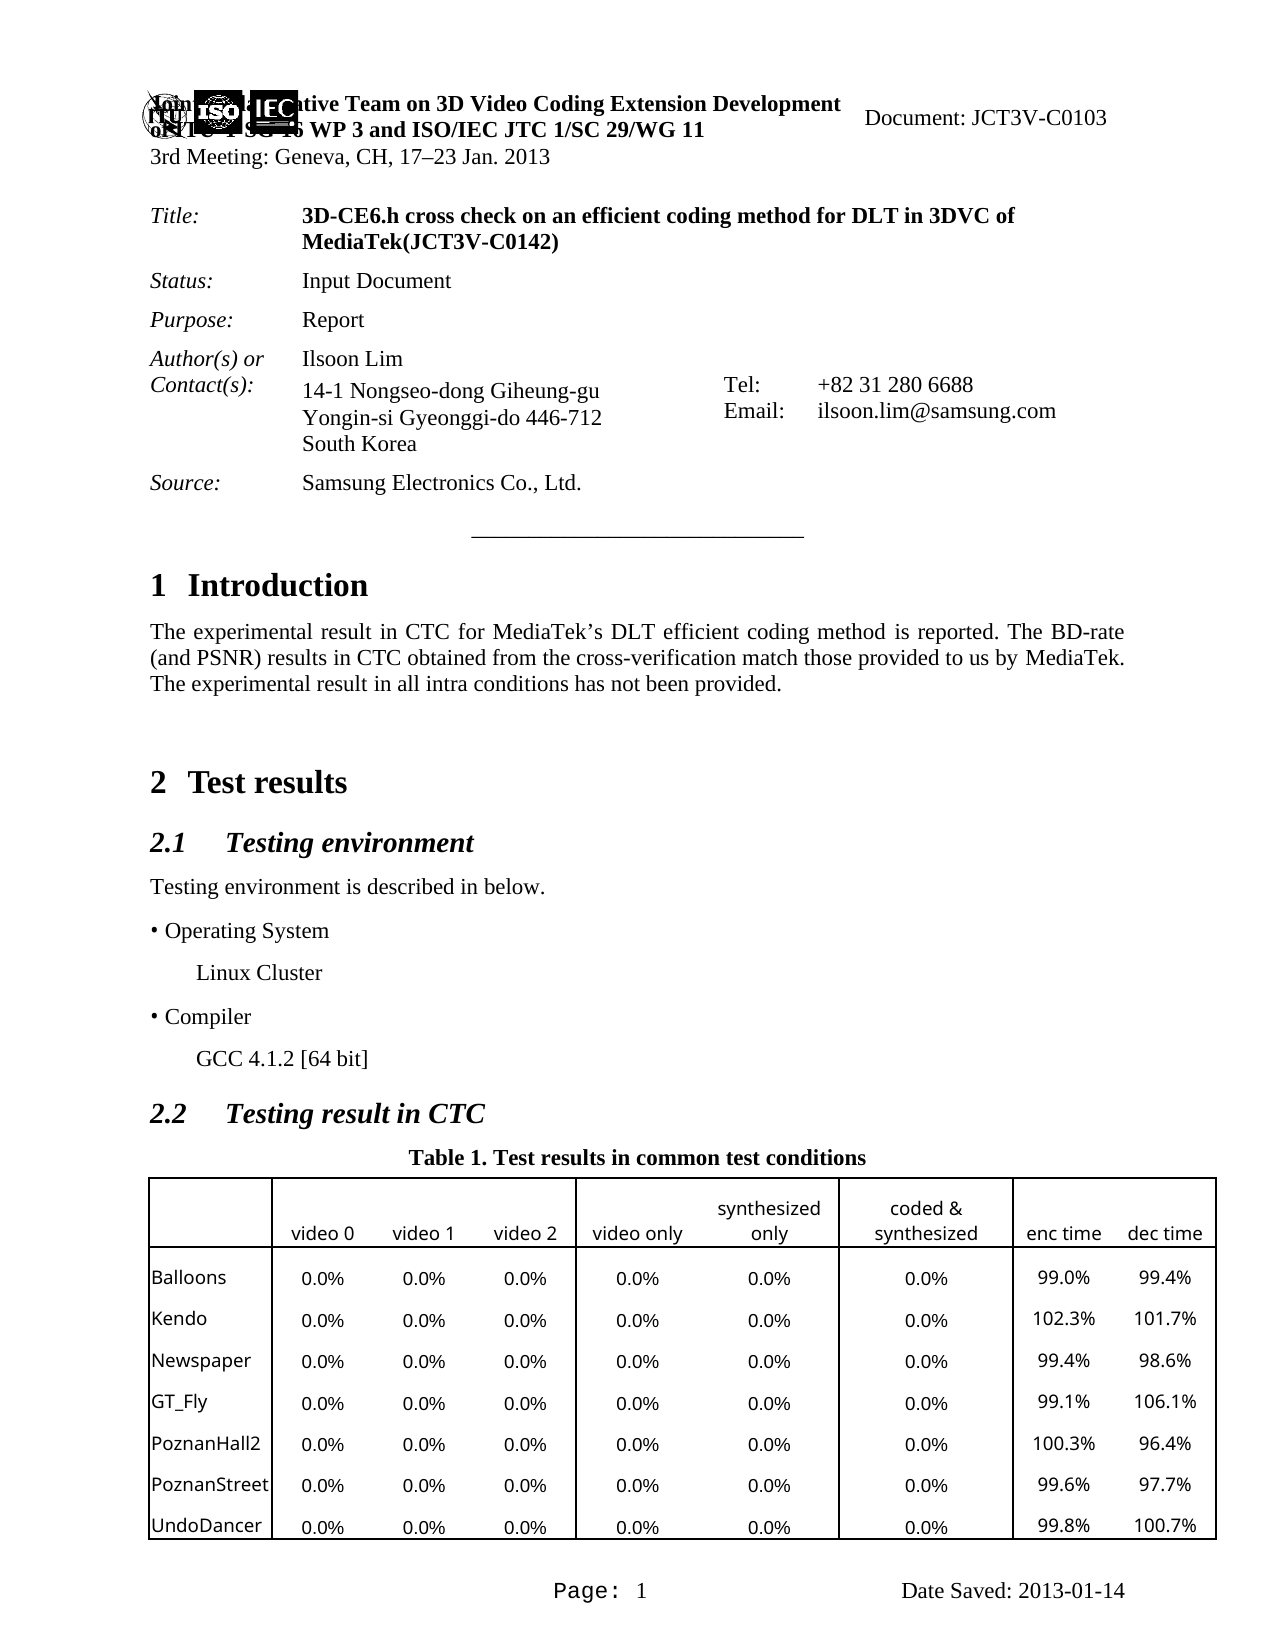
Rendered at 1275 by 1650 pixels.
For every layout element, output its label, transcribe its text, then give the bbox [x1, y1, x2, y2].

table_cell 0.0% [840, 1248, 1012, 1289]
table_cell 99.4% [1014, 1331, 1114, 1372]
table_header synthesized only [699, 1179, 838, 1246]
table_cell 0.0% [475, 1497, 575, 1538]
table_cell PoznanStreet [150, 1455, 271, 1497]
table_cell Newspaper [150, 1331, 271, 1372]
table_header coded & synthesized [840, 1179, 1012, 1246]
table_cell Samsung Electronics Co., Ltd. [291, 463, 1136, 501]
table_cell Input Document [291, 261, 1136, 299]
subtitle Testing environment [150, 826, 1125, 859]
table_cell 0.0% [475, 1331, 575, 1372]
text • Operating System [150, 914, 1125, 945]
table_cell GT_Fly [150, 1373, 271, 1414]
text GCC 4.1.2 [64 bit] [150, 1045, 1125, 1072]
table_cell 0.0% [373, 1331, 475, 1372]
table_cell 0.0% [840, 1331, 1012, 1372]
picture [250, 90, 299, 134]
table_header video only [577, 1179, 699, 1246]
table_cell 0.0% [840, 1497, 1012, 1538]
table_cell 0.0% [373, 1497, 475, 1538]
table_cell Status: [139, 261, 291, 299]
table_cell 0.0% [373, 1414, 475, 1455]
table_cell 0.0% [577, 1414, 699, 1455]
table_cell 99.4% [1114, 1248, 1215, 1289]
table_cell Purpose: [139, 300, 291, 338]
table_cell 0.0% [840, 1290, 1012, 1331]
table_cell 96.4% [1114, 1414, 1215, 1455]
picture [194, 90, 243, 134]
table_header 3D-CE6.h cross check on an efficient coding method for DLT in 3DVC of MediaTek(JCT3V-C0142) [291, 195, 1136, 261]
table_cell 0.0% [577, 1248, 699, 1289]
table_cell 0.0% [577, 1290, 699, 1331]
table_cell 0.0% [475, 1373, 575, 1414]
table_cell 98.6% [1114, 1331, 1215, 1372]
table_cell 0.0% [373, 1455, 475, 1497]
table_cell 0.0% [699, 1248, 838, 1289]
table_cell 0.0% [699, 1373, 838, 1414]
table_cell 0.0% [273, 1455, 373, 1497]
table_cell 0.0% [840, 1373, 1012, 1414]
table_cell 0.0% [273, 1331, 373, 1372]
table_cell 101.7% [1114, 1290, 1215, 1331]
table_cell +82 31 280 6688 ilsoon.lim@samsung.com [806, 338, 1136, 462]
table_cell 99.8% [1014, 1497, 1114, 1538]
table_cell 0.0% [840, 1455, 1012, 1497]
table_header dec time [1114, 1179, 1215, 1246]
table_cell 0.0% [577, 1455, 699, 1497]
table_header Title: [139, 195, 291, 261]
table_cell Report [291, 300, 1136, 338]
table_cell 0.0% [373, 1248, 475, 1289]
table_header enc time [1014, 1179, 1114, 1246]
table_header Joint Collaborative Team on 3D Video Coding Extension Development of ITU-T SG 16 WP 3 and ISO/IEC JTC 1/SC 29/WG 11 3rd Meeting: Geneva, CH, 17–23 Jan. 2013 [139, 90, 853, 169]
table_cell 0.0% [699, 1497, 838, 1538]
table_cell 99.0% [1014, 1248, 1114, 1289]
table_cell Ilsoon Lim 14-1 Nongseo-dong Giheung-gu Yongin-si Gyeonggi-do 446-712 South Korea [291, 338, 712, 462]
table_cell PoznanHall2 [150, 1414, 271, 1455]
text The experimental result in CTC for MediaTek’s DLT efficient coding method is reported. The BD-rate (and PSNR) results in CTC obtained from the cross-verification match those provided to us by MediaTek. The experimental result in all intra conditions has not been provided. [150, 618, 1125, 697]
table_cell 106.1% [1114, 1373, 1215, 1414]
table_cell 0.0% [273, 1497, 373, 1538]
table_cell 0.0% [699, 1290, 838, 1331]
table_header [150, 1179, 271, 1246]
table_cell 99.1% [1014, 1373, 1114, 1414]
table_header video 0 [273, 1179, 373, 1246]
table_header video 1 [373, 1179, 475, 1246]
table_header video 2 [475, 1179, 575, 1246]
table_cell 0.0% [699, 1455, 838, 1497]
table_cell Source: [139, 463, 291, 501]
table_cell Kendo [150, 1290, 271, 1331]
table_cell 0.0% [577, 1497, 699, 1538]
table_cell 0.0% [273, 1414, 373, 1455]
table_cell 0.0% [577, 1331, 699, 1372]
table_cell Balloons [150, 1248, 271, 1289]
table_cell 0.0% [475, 1248, 575, 1289]
table_cell 0.0% [699, 1331, 838, 1372]
table_cell 0.0% [273, 1373, 373, 1414]
table_cell 0.0% [475, 1455, 575, 1497]
table_cell 102.3% [1014, 1290, 1114, 1331]
table_cell 0.0% [840, 1414, 1012, 1455]
table_header Document: JCT3V-C0103 [853, 90, 1136, 169]
table_cell 0.0% [577, 1373, 699, 1414]
text _____________________________ [150, 514, 1125, 540]
table_cell UndoDancer [150, 1497, 271, 1538]
subtitle Test results [150, 762, 1125, 801]
table_cell 0.0% [273, 1248, 373, 1289]
text Testing environment is described in below. [150, 873, 1125, 900]
table_cell 0.0% [475, 1414, 575, 1455]
table_cell 0.0% [373, 1290, 475, 1331]
table_cell 99.6% [1014, 1455, 1114, 1497]
table_cell 0.0% [273, 1290, 373, 1331]
table_cell 100.7% [1114, 1497, 1215, 1538]
table_cell 100.3% [1014, 1414, 1114, 1455]
text • Compiler [150, 1000, 1125, 1031]
text Linux Cluster [150, 959, 1125, 986]
table_cell Tel: Email: [713, 338, 806, 462]
table_cell 0.0% [475, 1290, 575, 1331]
text Table 1. Test results in common test conditions [150, 1144, 1125, 1171]
table_cell Author(s) or Contact(s): [139, 338, 291, 462]
table_cell 0.0% [699, 1414, 838, 1455]
table_cell 97.7% [1114, 1455, 1215, 1497]
table_cell 0.0% [373, 1373, 475, 1414]
subtitle Introduction [150, 565, 1125, 603]
subtitle Testing result in CTC [150, 1097, 1125, 1130]
